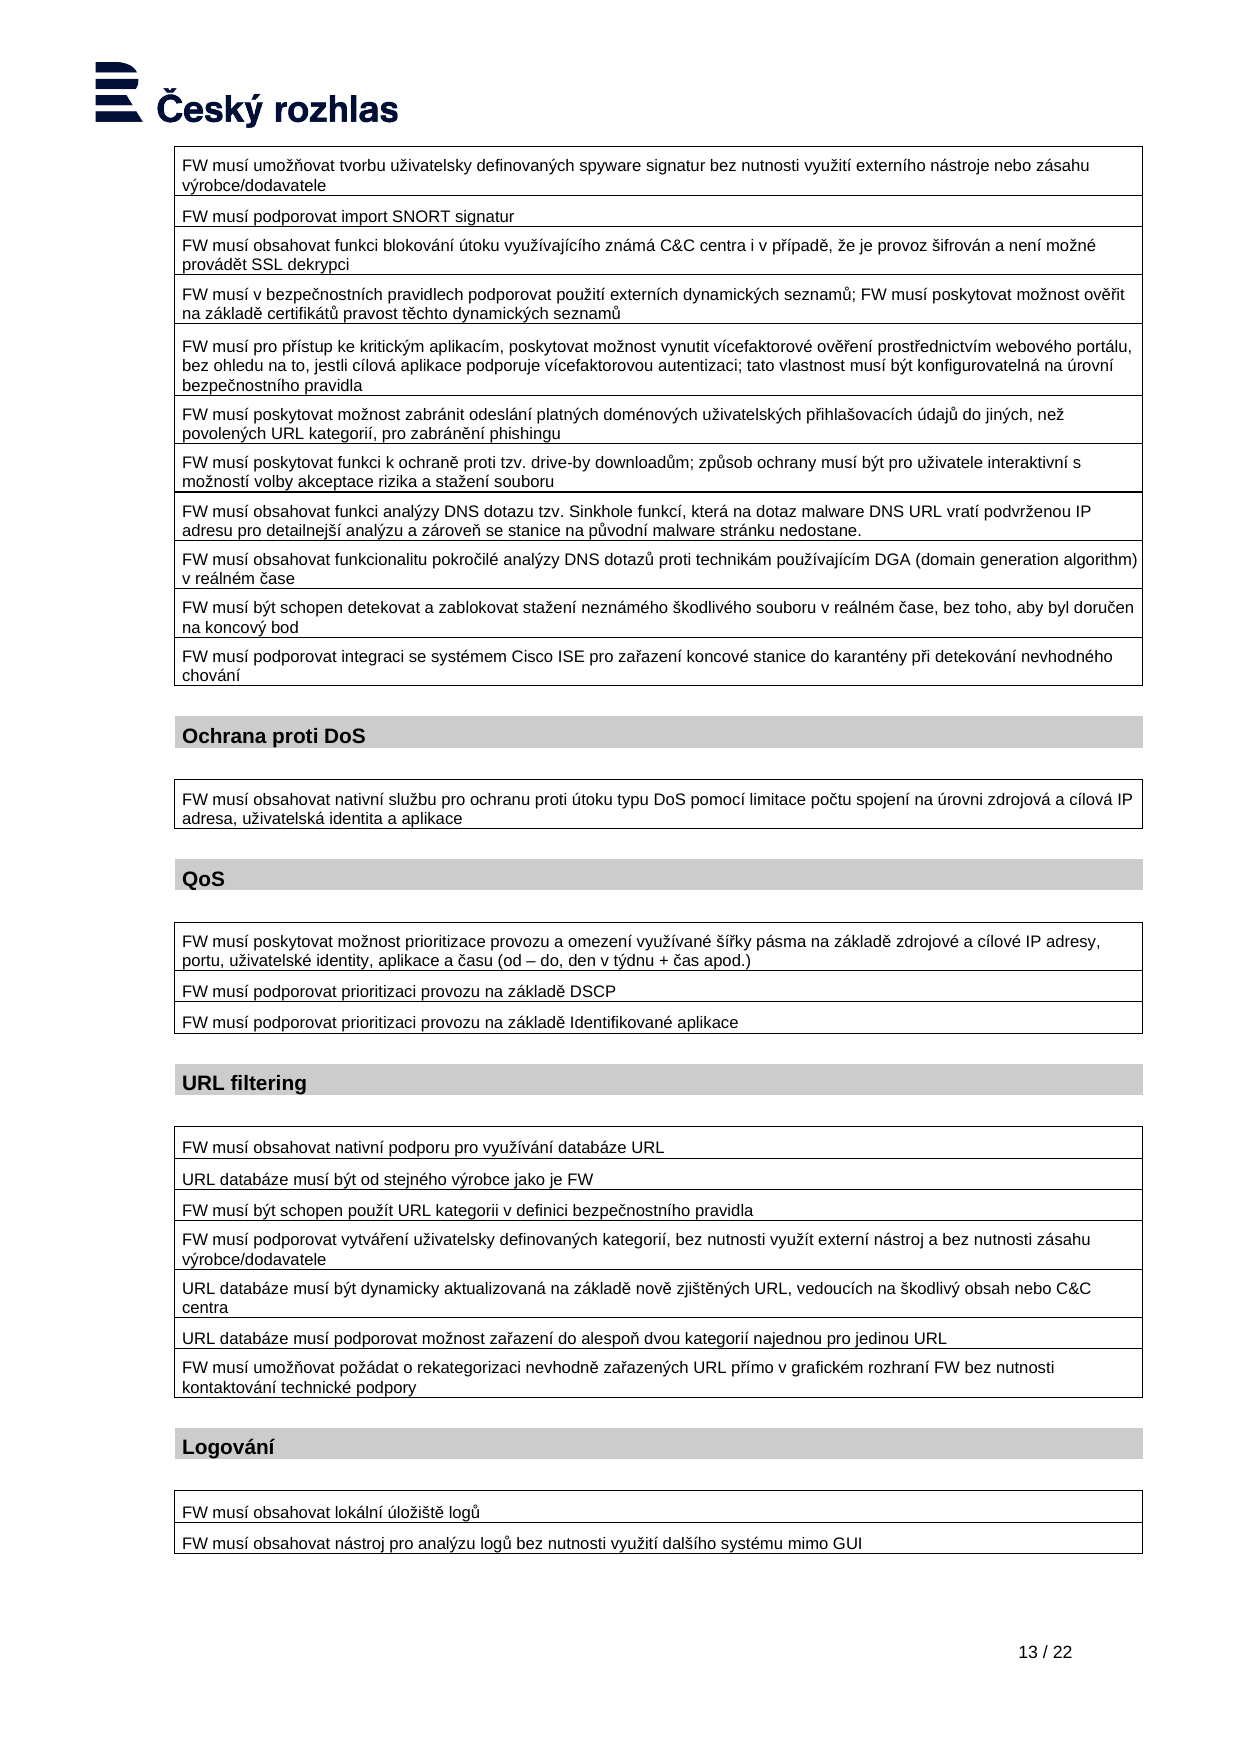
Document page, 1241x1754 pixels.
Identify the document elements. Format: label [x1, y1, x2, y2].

picture [95, 62, 398, 128]
table_header [167, 146, 1143, 1554]
